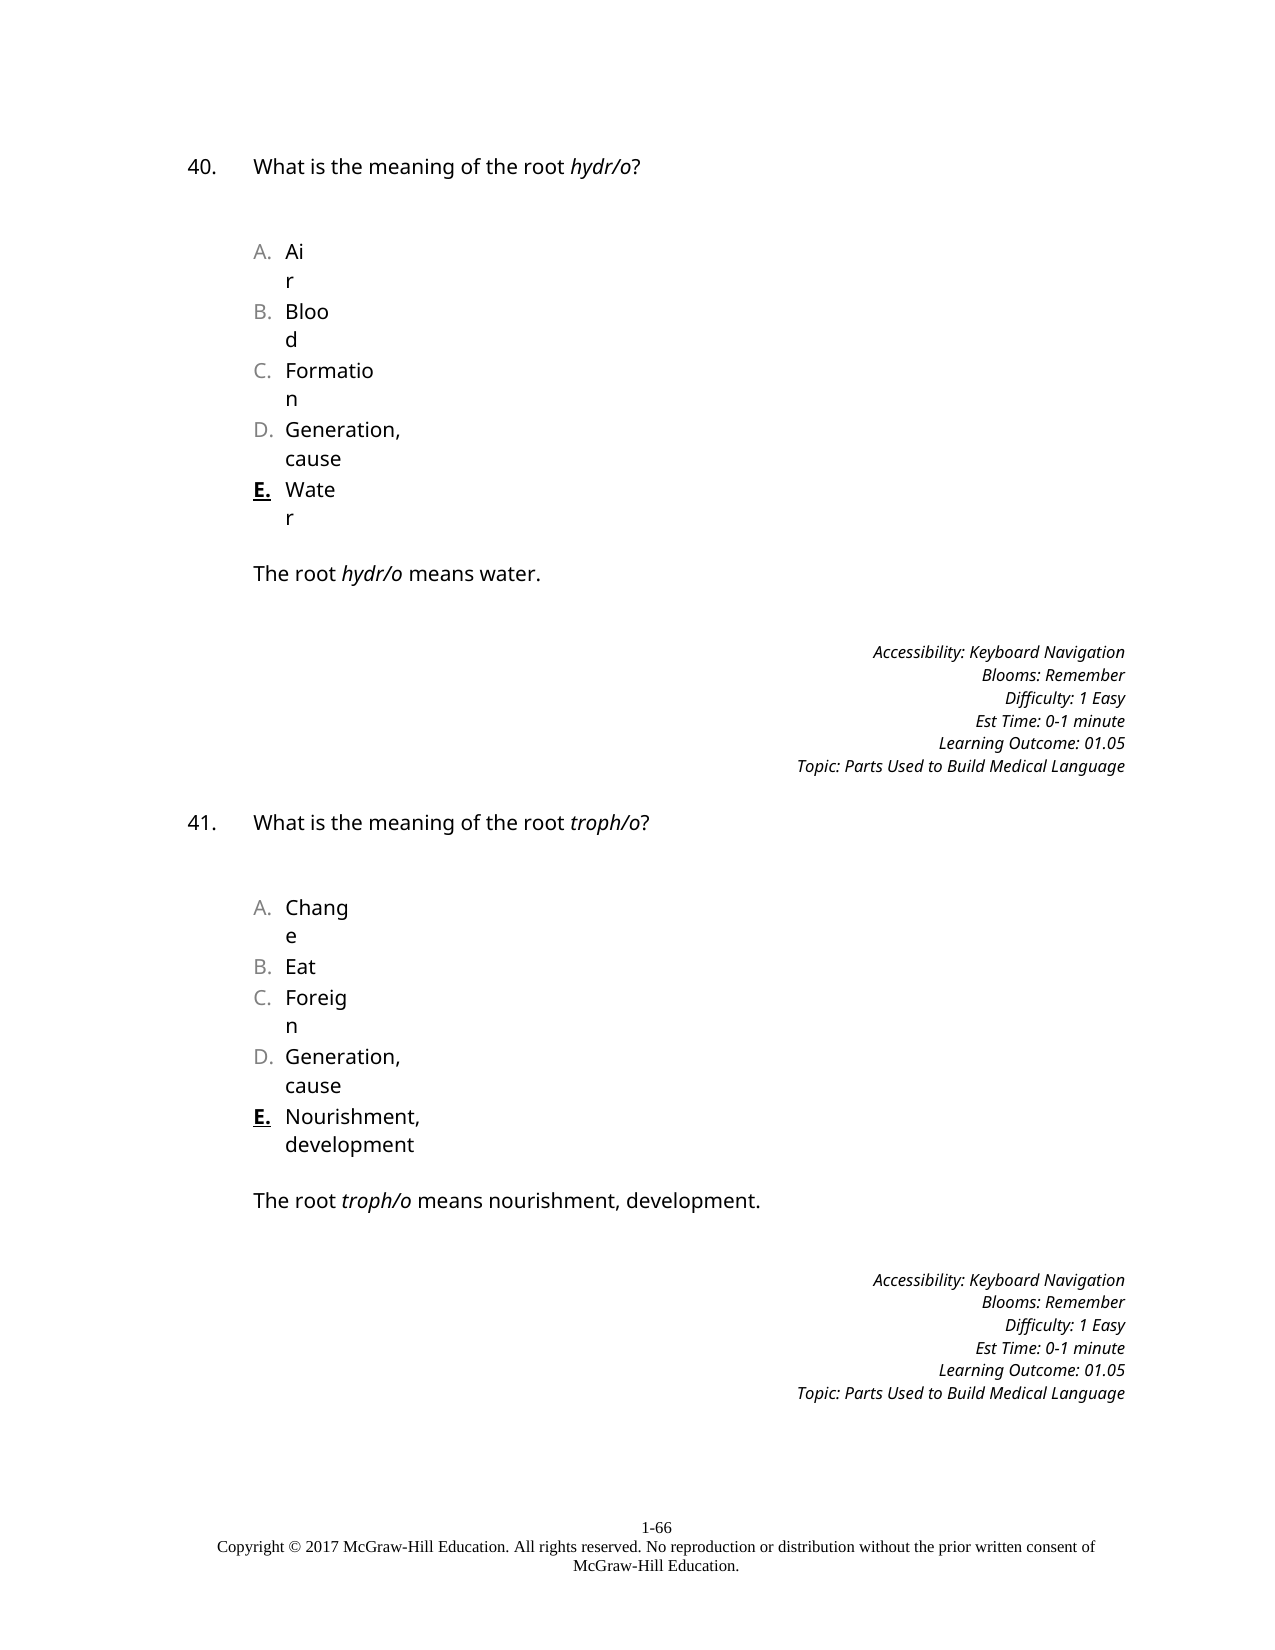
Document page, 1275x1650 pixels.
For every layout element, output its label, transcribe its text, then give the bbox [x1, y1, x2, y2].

table_header Accessibility: Keyboard Navigation Blooms: Remember Difficulty: 1 Easy Est Time: 0-1 minute Learning Outcome: 01.05 Topic: Parts Used to Build Medical Language [188, 1268, 1125, 1432]
table_header What is the meaning of the root troph/o? The root troph/o means nourishment, development. [253, 808, 1125, 1243]
table_header Accessibility: Keyboard Navigation Blooms: Remember Difficulty: 1 Easy Est Time: 0-1 minute Learning Outcome: 01.05 Topic: Parts Used to Build Medical Language [188, 641, 1125, 805]
table_header 40. [188, 153, 253, 616]
table_header What is the meaning of the root hydr/o? The root hydr/o means water. [253, 153, 1125, 616]
table_header 41. [188, 808, 253, 1243]
